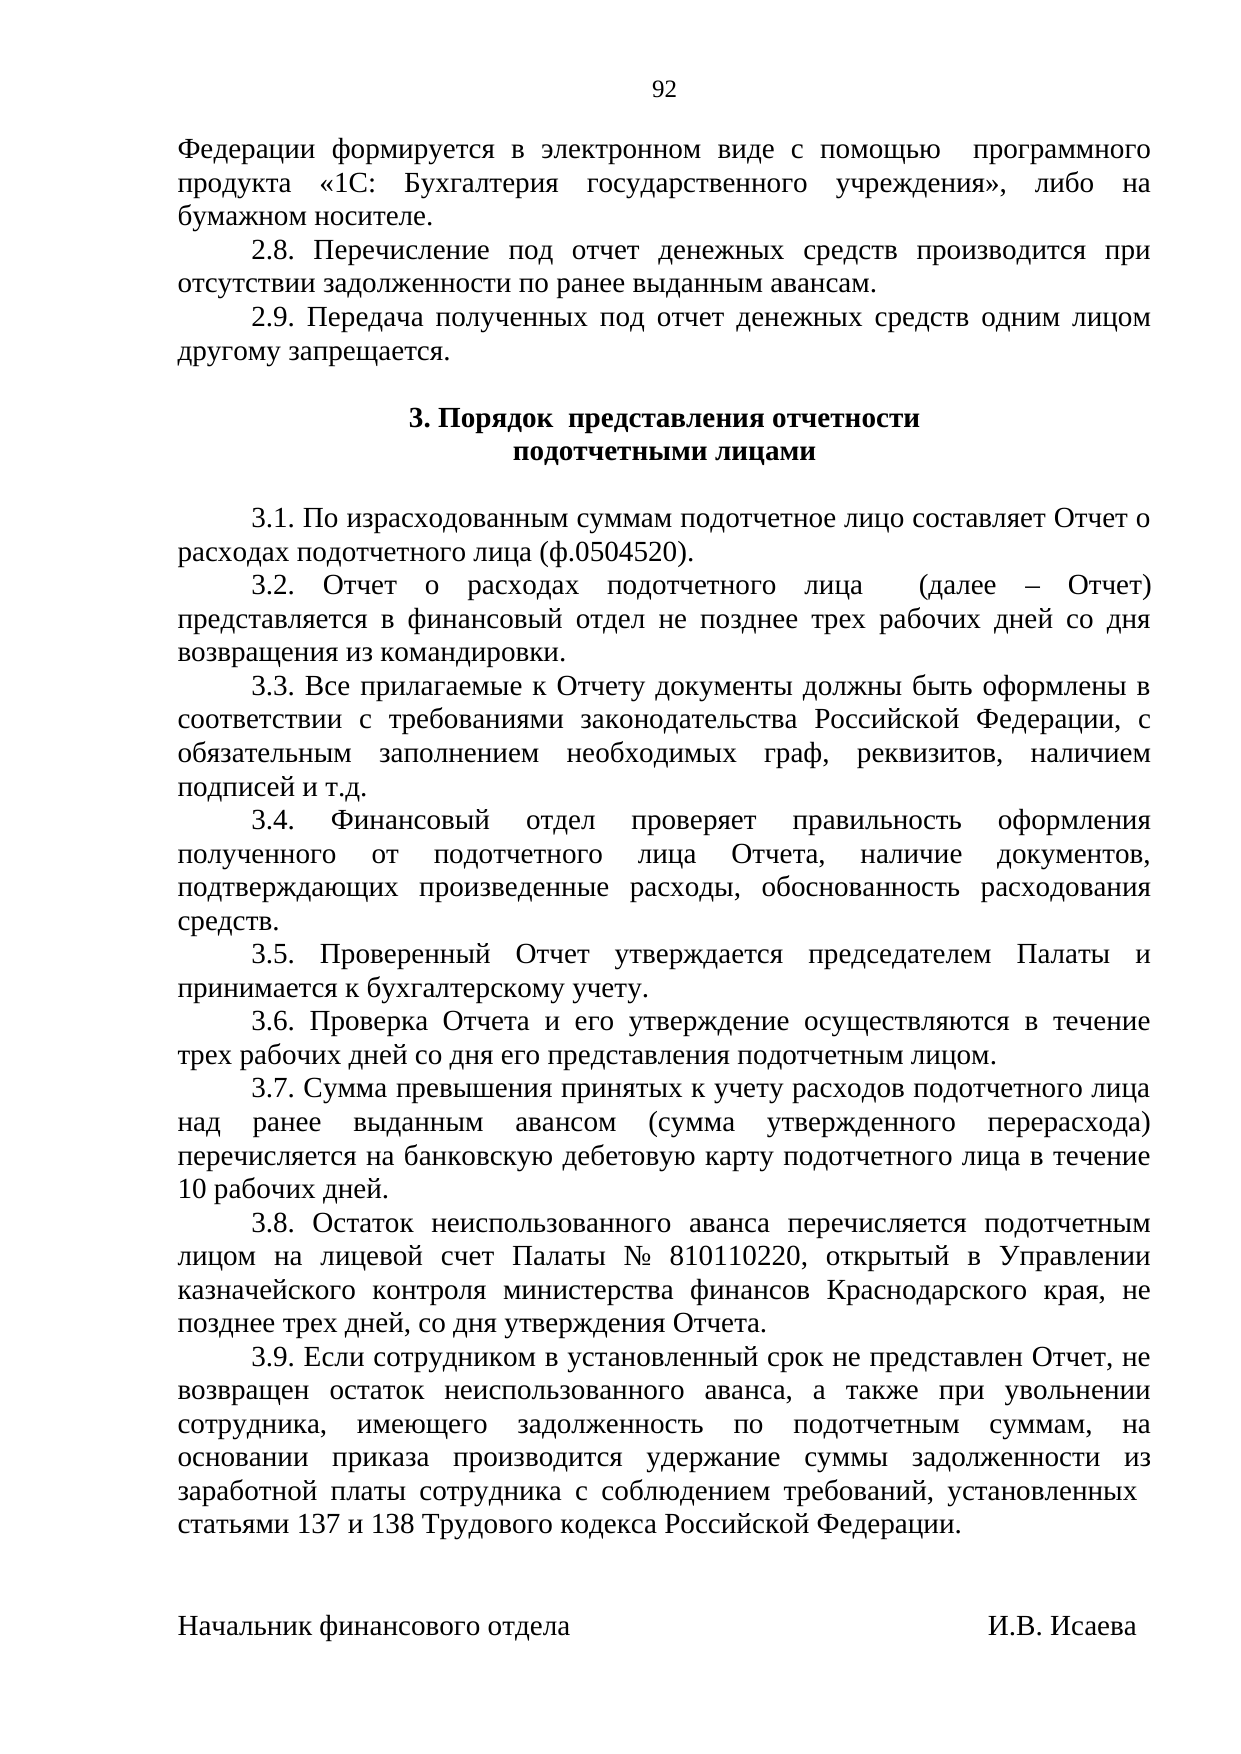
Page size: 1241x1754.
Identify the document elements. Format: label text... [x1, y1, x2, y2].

text Начальник финансового отдела И.В. Исаева [177, 1615, 327, 1640]
text Начальник финансового отдела И.В. Исаева [330, 1615, 1152, 1640]
text 3.1. По израсходованным суммам подотчетное лицо составляет Отчет о расходах подотчетного лица (ф.0504520). [177, 500, 1152, 567]
text 3.9. Если сотрудником в установленный срок не представлен Отчет, не возвращен остаток неиспользованного аванса, а также при увольнении сотрудника, имеющего задолженность по подотчетным суммам, на основании приказа производится удержание суммы задолженности из заработной платы сотрудника с соблюдением требований, установленных статьями 137 и 138 Трудового кодекса Российской Федерации. [177, 1339, 1152, 1540]
text подотчетными лицами [177, 433, 1152, 467]
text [177, 131, 1152, 232]
text 2.9. Передача полученных под отчет денежных средств одним лицом другому запрещается. [177, 299, 1152, 366]
text 3.8. Остаток неиспользованного аванса перечисляется подотчетным лицом на лицевой счет Палаты № 810110220, открытый в Управлении казначейского контроля министерства финансов Краснодарского края, не позднее трех дней, со дня утверждения Отчета. [177, 1205, 1152, 1339]
text 2.8. Перечисление под отчет денежных средств производится при отсутствии задолженности по ранее выданным авансам. [177, 232, 1152, 299]
text 3.6. Проверка Отчета и его утверждение осуществляются в течение трех рабочих дней со дня его представления подотчетным лицом. [177, 1003, 1152, 1071]
text 3.5. Проверенный Отчет утверждается председателем Палаты и принимается к бухгалтерскому учету. [177, 936, 1152, 1003]
text 3.7. Сумма превышения принятых к учету расходов подотчетного лица над ранее выданным авансом (сумма утвержденного перерасхода) перечисляется на банковскую дебетовую карту подотчетного лица в течение 10 рабочих дней. [177, 1071, 1152, 1205]
text 3.2. Отчет о расходах подотчетного лица (далее – Отчет) представляется в финансовый отдел не позднее трех рабочих дней со дня возвращения из командировки. [177, 567, 1152, 668]
text 3.3. Все прилагаемые к Отчету документы должны быть оформлены в соответствии с требованиями законодательства Российской Федерации, с обязательным заполнением необходимых граф, реквизитов, наличием подписей и т.д. [177, 668, 1152, 802]
text 3.4. Финансовый отдел проверяет правильность оформления полученного от подотчетного лица Отчета, наличие документов, подтверждающих произведенные расходы, обоснованность расходования средств. [177, 802, 1152, 936]
text 3. Порядок представления отчетности [177, 400, 1152, 433]
